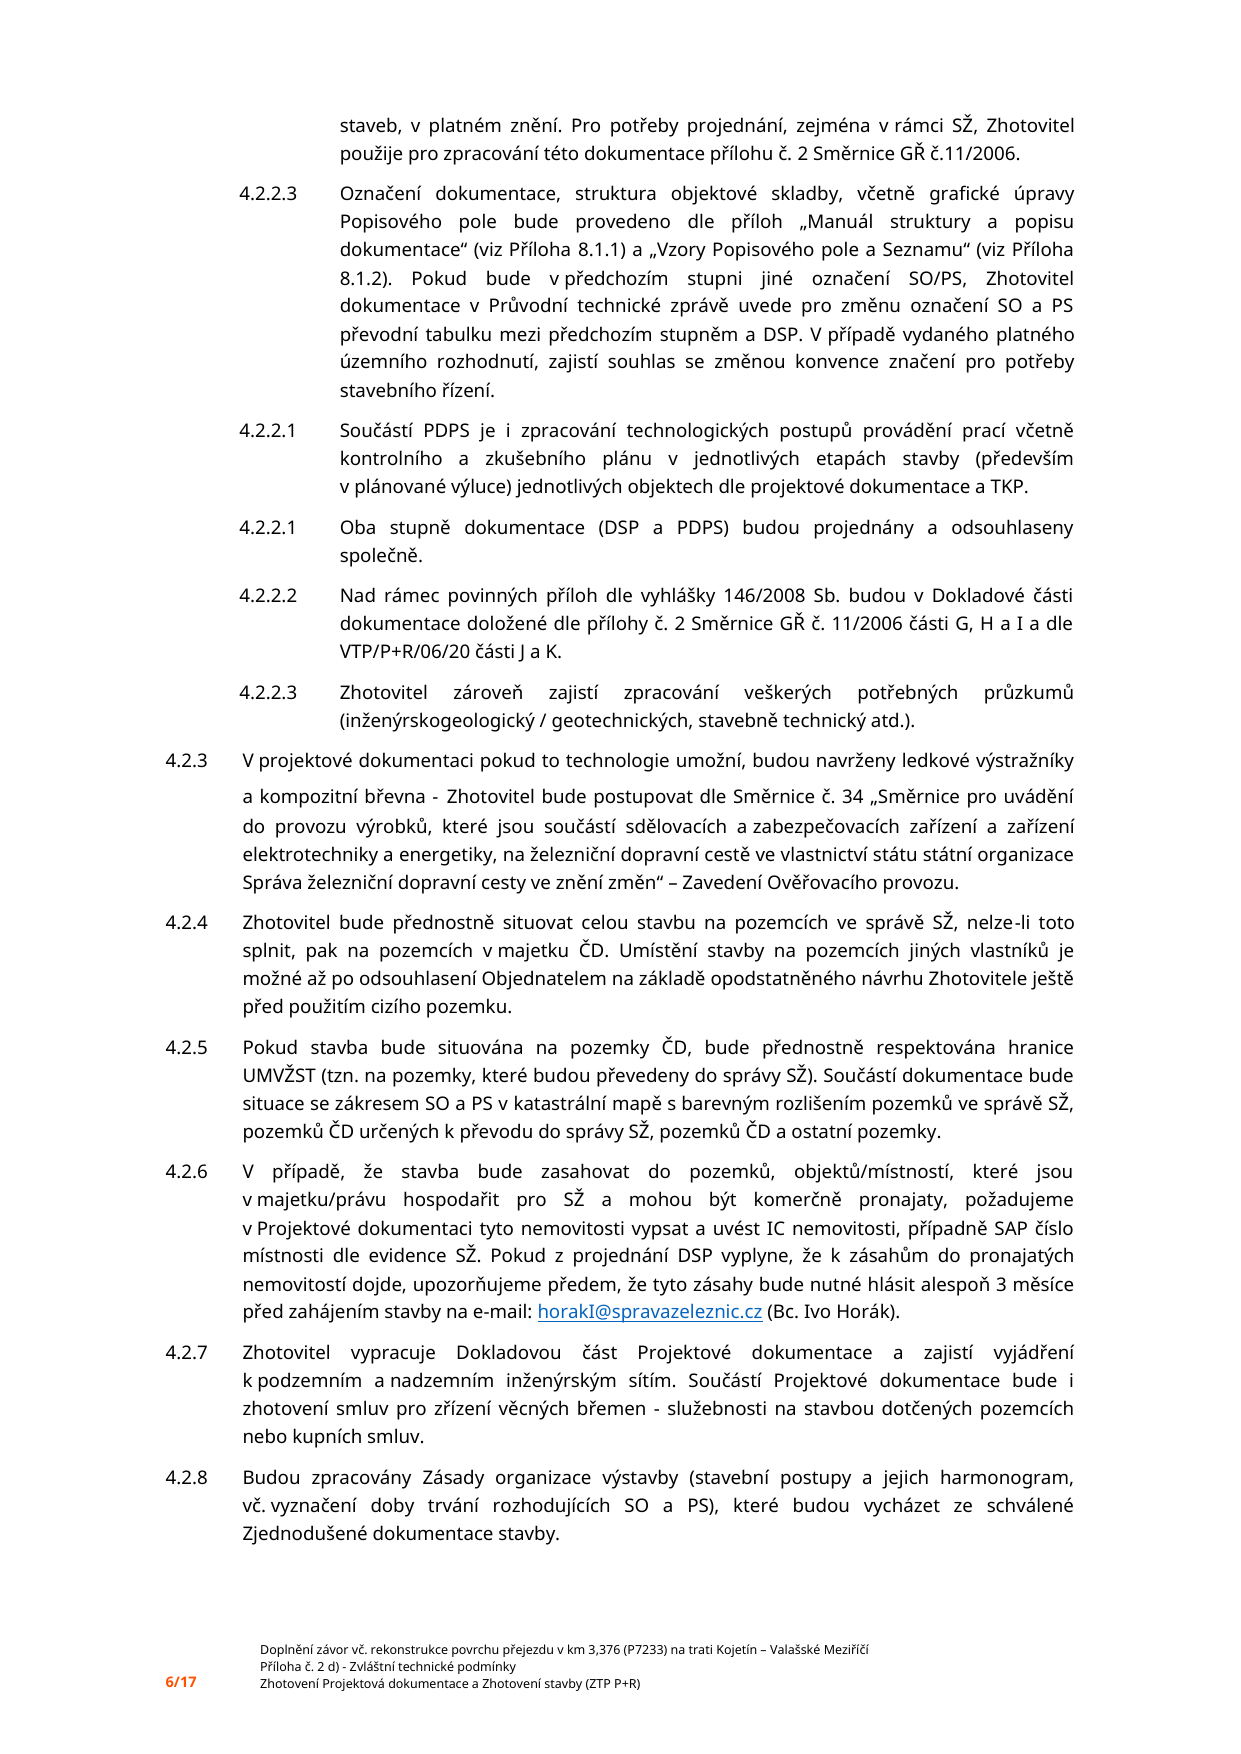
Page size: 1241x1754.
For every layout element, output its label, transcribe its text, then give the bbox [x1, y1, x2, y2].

text Zhotovitel bude přednostně situovat celou stavbu na pozemcích ve správě SŽ, nelze-li toto splnit, pak na pozemcích v majetku ČD. Umístění stavby na pozemcích jiných vlastníků je možné až po odsouhlasení Objednatelem na základě opodstatněného návrhu Zhotovitele ještě před použitím cizího pozemku. [165, 909, 1075, 1019]
text Zhotovitel vypracuje Dokladovou část Projektové dokumentace a zajistí vyjádření k podzemním a nadzemním inženýrským sítím. Součástí Projektové dokumentace bude i zhotovení smluv pro zřízení věcných břemen - služebnosti na stavbou dotčených pozemcích nebo kupních smluv. [165, 1339, 1075, 1449]
text Budou zpracovány Zásady organizace výstavby (stavební postupy a jejich harmonogram, vč. vyznačení doby trvání rozhodujících SO a PS), které budou vycházet ze schválené Zjednodušené dokumentace stavby. [165, 1464, 1075, 1546]
text V případě, že stavba bude zasahovat do pozemků, objektů/místností, které jsou v majetku/právu hospodařit pro SŽ a mohou být komerčně pronajaty, požadujeme v Projektové dokumentaci tyto nemovitosti vypsat a uvést IC nemovitosti, případně SAP číslo místnosti dle evidence SŽ. Pokud z projednání DSP vyplyne, že k zásahům do pronajatých nemovitostí dojde, upozorňujeme předem, že tyto zásahy bude nutné hlásit alespoň 3 měsíce před zahájením stavby na e-mail: horakI@spravazeleznic.cz (Bc. Ivo Horák). [165, 1159, 1075, 1324]
list Oba stupně dokumentace (DSP a PDPS) budou projednány a odsouhlaseny společně. [239, 514, 1075, 567]
text Nad rámec povinných příloh dle vyhlášky 146/2008 Sb. budou v Dokladové části dokumentace doložené dle přílohy č. 2 Směrnice GŘ č. 11/2006 části G, H a I a dle VTP/P+R/06/20 části J a K. [239, 582, 1075, 664]
text V projektové dokumentaci pokud to technologie umožní, budou navrženy ledkové výstražníky a kompozitní břevna - Zhotovitel bude postupovat dle Směrnice č. 34 „Směrnice pro uvádění do provozu výrobků, které jsou součástí sdělovacích a zabezpečovacích zařízení a zařízení elektrotechniky a energetiky, na železniční dopravní cestě ve vlastnictví státu státní organizace Správa železniční dopravní cesty ve znění změn“ – Zavedení Ověřovacího provozu. [165, 748, 1075, 894]
text Pokud stavba bude situována na pozemky ČD, bude přednostně respektována hranice UMVŽST (tzn. na pozemky, které budou převedeny do správy SŽ). Součástí dokumentace bude situace se zákresem SO a PS v katastrální mapě s barevným rozlišením pozemků ve správě SŽ, pozemků ČD určených k převodu do správy SŽ, pozemků ČD a ostatní pozemky. [165, 1034, 1075, 1144]
text Zhotovitel zároveň zajistí zpracování veškerých potřebných průzkumů (inženýrskogeologický / geotechnických, stavebně technický atd.). [239, 679, 1075, 733]
text Označení dokumentace, struktura objektové skladby, včetně grafické úpravy Popisového pole bude provedeno dle příloh „Manuál struktury a popisu dokumentace“ (viz Příloha 8.1.1) a „Vzory Popisového pole a Seznamu“ (viz Příloha 8.1.2). Pokud bude v předchozím stupni jiné označení SO/PS, Zhotovitel dokumentace v Průvodní technické zprávě uvede pro změnu označení SO a PS převodní tabulku mezi předchozím stupněm a DSP. V případě vydaného platného územního rozhodnutí, zajistí souhlas se změnou konvence značení pro potřeby stavebního řízení. [239, 181, 1075, 402]
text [239, 112, 1075, 166]
list Součástí PDPS je i zpracování technologických postupů provádění prací včetně kontrolního a zkušebního plánu v jednotlivých etapách stavby (především v plánované výluce) jednotlivých objektech dle projektové dokumentace a TKP. [239, 417, 1075, 499]
